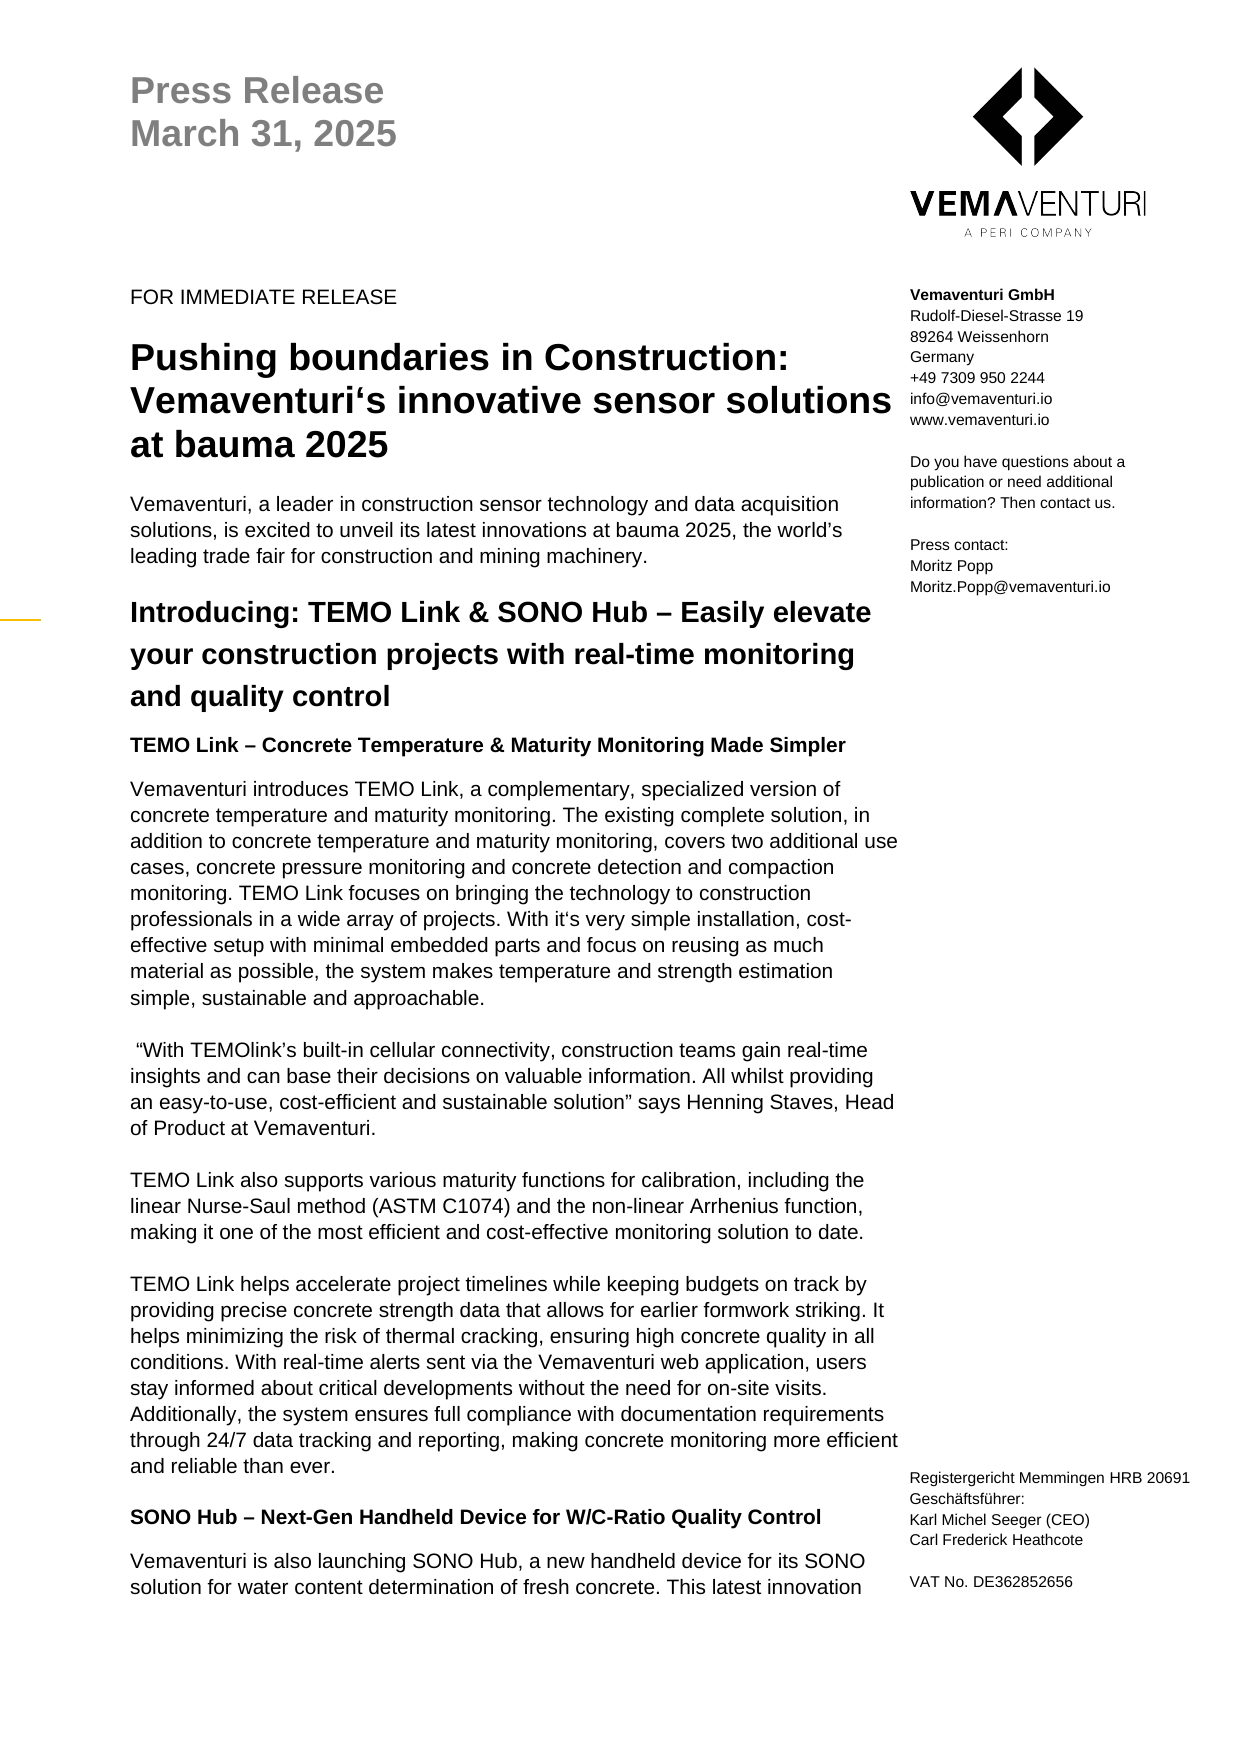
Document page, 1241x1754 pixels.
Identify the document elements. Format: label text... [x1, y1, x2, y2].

text FOR IMMEDIATE RELEASE [130, 283, 901, 309]
text TEMO Link helps accelerate project timelines while keeping budgets on track by providing precise concrete strength data that allows for earlier formwork striking. It helps minimizing the risk of thermal cracking, ensuring high concrete quality in all conditions. With real-time alerts sent via the Vemaventuri web application, users stay informed about critical developments without the need for on-site visits. Additionally, the system ensures full compliance with documentation requirements through 24/7 data tracking and reporting, making concrete monitoring more efficient and reliable than ever. [130, 1271, 901, 1479]
text Vemaventuri, a leader in construction sensor technology and data acquisition solutions, is excited to unveil its latest innovations at bauma 2025, the world’s leading trade fair for construction and mining machinery. [130, 491, 901, 569]
text Vemaventuri introduces TEMO Link, a complementary, specialized version of concrete temperature and maturity monitoring. The existing complete solution, in addition to concrete temperature and maturity monitoring, covers two additional use cases, concrete pressure monitoring and concrete detection and compaction monitoring. TEMO Link focuses on bringing the technology to construction professionals in a wide array of projects. With it‘s very simple installation, cost-effective setup with minimal embedded parts and focus on reusing as much material as possible, the system makes temperature and strength estimation simple, sustainable and approachable. [130, 776, 901, 1010]
text “With TEMOlink’s built-in cellular connectivity, construction teams gain real-time insights and can base their decisions on valuable information. All whilst providing an easy-to-use, cost-efficient and sustainable solution” says Henning Staves, Head of Product at Vemaventuri. [130, 1036, 901, 1140]
text TEMO Link also supports various maturity functions for calibration, including the linear Nurse-Saul method (ASTM C1074) and the non-linear Arrhenius function, making it one of the most efficient and cost-effective monitoring solution to date. [130, 1166, 901, 1244]
text SONO Hub – Next-Gen Handheld Device for W/C-Ratio Quality Control [130, 1505, 901, 1529]
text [130, 1547, 901, 1599]
text TEMO Link – Concrete Temperature & Maturity Monitoring Made Simpler [130, 733, 901, 757]
subtitle Introducing: TEMO Link & SONO Hub – Easily elevate your construction projects with real-time monitoring and quality control [130, 595, 901, 712]
picture [910, 67, 1146, 237]
title Pushing boundaries in Construction: Vemaventuri‘s innovative sensor solutions at bauma 2025 [130, 336, 901, 465]
